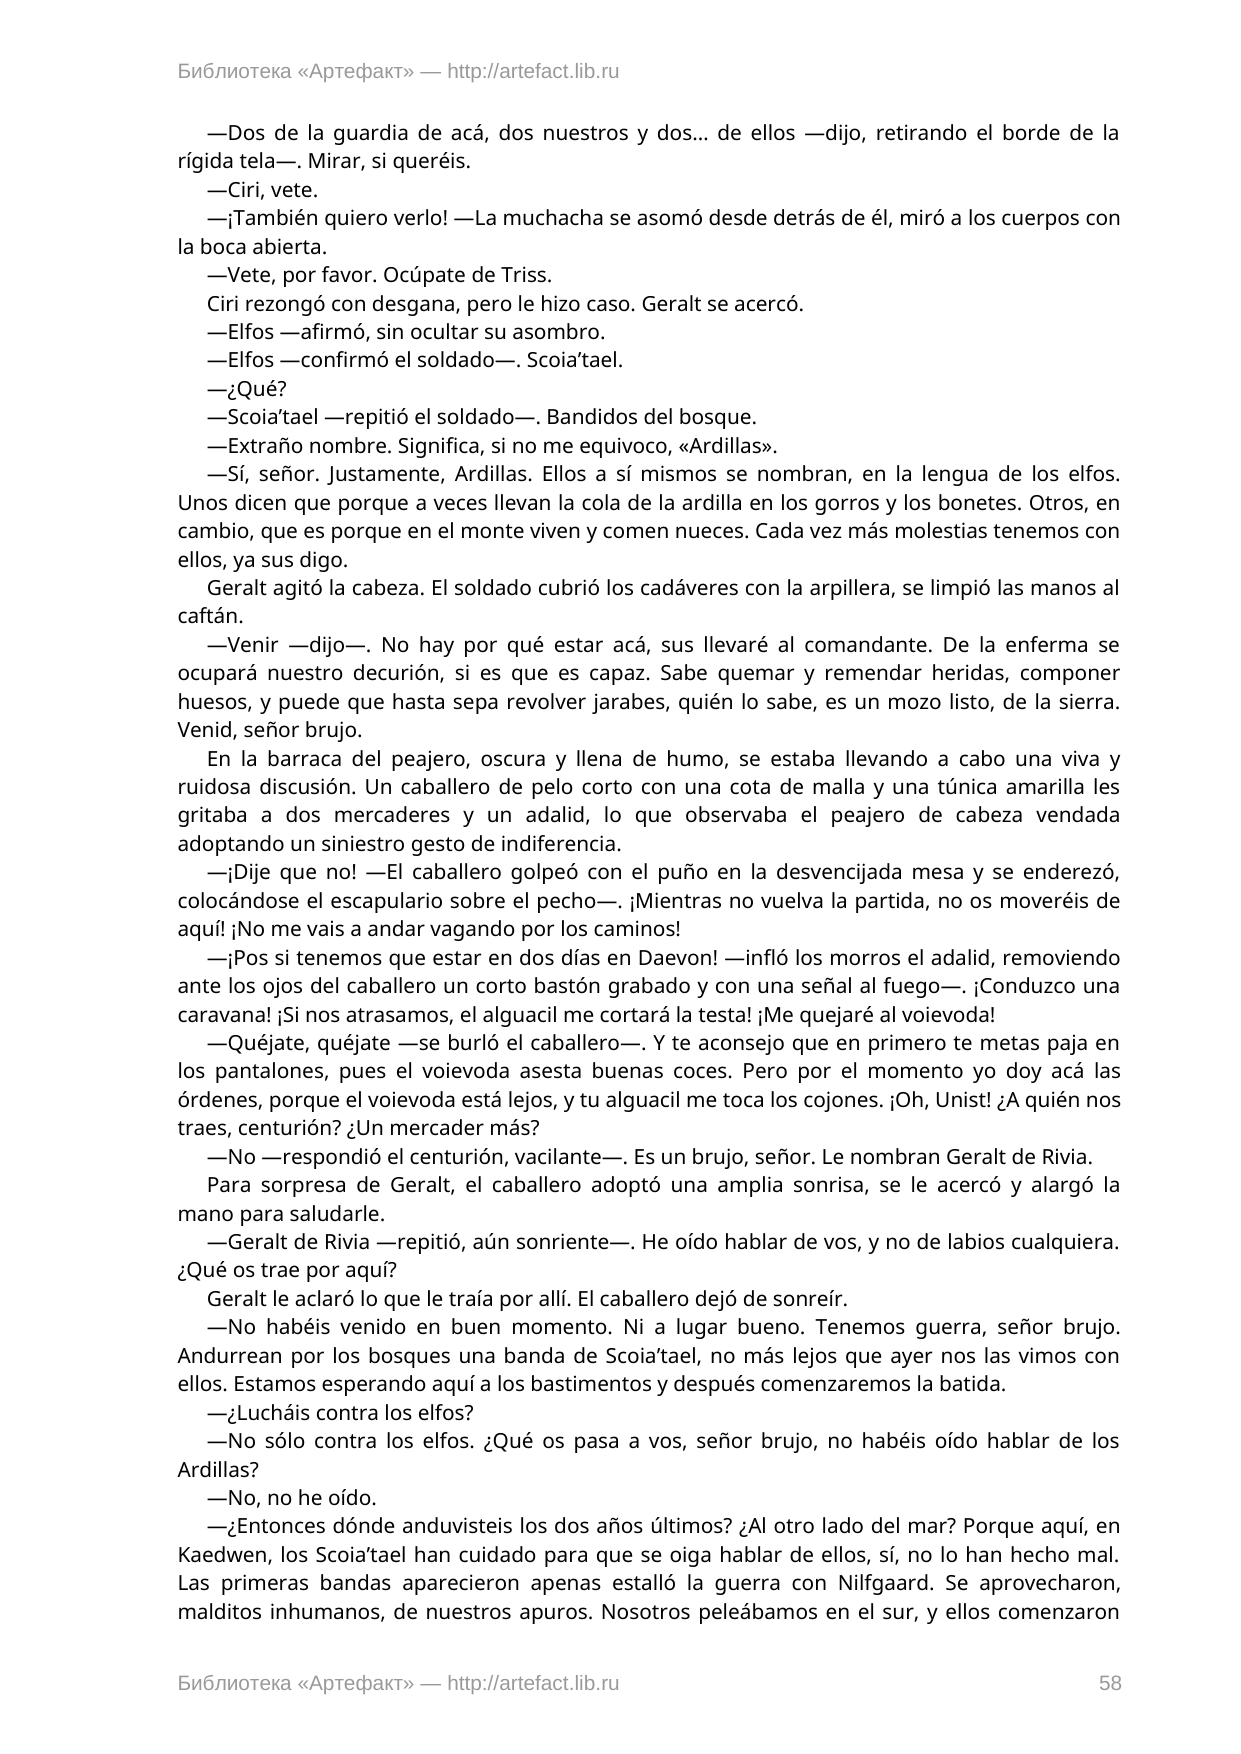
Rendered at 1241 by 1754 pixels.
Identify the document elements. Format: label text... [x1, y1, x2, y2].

text —Elfos —confirmó el soldado—. Scoia’tael. [177, 346, 1122, 374]
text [177, 1512, 1122, 1625]
text —No habéis venido en buen momento. Ni a lugar bueno. Tenemos guerra, señor brujo. Andurrean por los bosques una banda de Scoia’tael, no más lejos que ayer nos las vimos con ellos. Estamos esperando aquí a los bastimentos y después comenzaremos la batida. [177, 1312, 1122, 1398]
text —¡Pos si tenemos que estar en dos días en Daevon! —infló los morros el adalid, removiendo ante los ojos del caballero un corto bastón grabado y con una señal al fuego—. ¡Conduzco una caravana! ¡Si nos atrasamos, el alguacil me cortará la testa! ¡Me quejaré al voievoda! [177, 943, 1122, 1028]
text En la barraca del peajero, oscura y llena de humo, se estaba llevando a cabo una viva y ruidosa discusión. Un caballero de pelo corto con una cota de malla y una túnica amarilla les gritaba a dos mercaderes y un adalid, lo que observaba el peajero de cabeza vendada adoptando un siniestro gesto de indiferencia. [177, 744, 1122, 857]
text —Geralt de Rivia —repitió, aún sonriente—. He oído hablar de vos, y no de labios cualquiera. ¿Qué os trae por aquí? [177, 1227, 1122, 1284]
text —Sí, señor. Justamente, Ardillas. Ellos a sí mismos se nombran, en la lengua de los elfos. Unos dicen que porque a veces llevan la cola de la ardilla en los gorros y los bonetes. Otros, en cambio, que es porque en el monte viven y comen nueces. Cada vez más molestias tenemos con ellos, ya sus digo. [177, 459, 1122, 573]
text —¡También quiero verlo! —La muchacha se asomó desde detrás de él, miró a los cuerpos con la boca abierta. [177, 203, 1122, 260]
text —Extraño nombre. Significa, si no me equivoco, «Ardillas». [177, 431, 1122, 459]
text —Venir —dijo—. No hay por qué estar acá, sus llevaré al comandante. De la enferma se ocupará nuestro decurión, si es que es capaz. Sabe quemar y remendar heridas, componer huesos, y puede que hasta sepa revolver jarabes, quién lo sabe, es un mozo listo, de la sierra. Venid, señor brujo. [177, 630, 1122, 744]
text Geralt agitó la cabeza. El soldado cubrió los cadáveres con la arpillera, se limpió las manos al caftán. [177, 573, 1122, 630]
text —No —respondió el centurión, vacilante—. Es un brujo, señor. Le nombran Geralt de Rivia. [177, 1142, 1122, 1170]
text —Vete, por favor. Ocúpate de Triss. [177, 260, 1122, 289]
text —Dos de la guardia de acá, dos nuestros y dos… de ellos —dijo, retirando el borde de la rígida tela—. Mirar, si queréis. [177, 118, 1122, 175]
text —Elfos —afirmó, sin ocultar su asombro. [177, 317, 1122, 346]
text —¿Qué? [177, 374, 1122, 402]
text Geralt le aclaró lo que le traía por allí. El caballero dejó de sonreír. [177, 1284, 1122, 1312]
text —No sólo contra los elfos. ¿Qué os pasa a vos, señor brujo, no habéis oído hablar de los Ardillas? [177, 1426, 1122, 1483]
text —Scoia’tael —repitió el soldado—. Bandidos del bosque. [177, 402, 1122, 431]
text Ciri rezongó con desgana, pero le hizo caso. Geralt se acercó. [177, 289, 1122, 317]
text —¿Lucháis contra los elfos? [177, 1398, 1122, 1426]
text —Ciri, vete. [177, 175, 1122, 203]
text —No, no he oído. [177, 1483, 1122, 1512]
text —¡Dije que no! —El caballero golpeó con el puño en la desvencijada mesa y se enderezó, colocándose el escapulario sobre el pecho—. ¡Mientras no vuelva la partida, no os moveréis de aquí! ¡No me vais a andar vagando por los caminos! [177, 857, 1122, 943]
text Para sorpresa de Geralt, el caballero adoptó una amplia sonrisa, se le acercó y alargó la mano para saludarle. [177, 1170, 1122, 1227]
text —Quéjate, quéjate —se burló el caballero—. Y te aconsejo que en primero te metas paja en los pantalones, pues el voievoda asesta buenas coces. Pero por el momento yo doy acá las órdenes, porque el voievoda está lejos, y tu alguacil me toca los cojones. ¡Oh, Unist! ¿A quién nos traes, centurión? ¿Un mercader más? [177, 1028, 1122, 1142]
